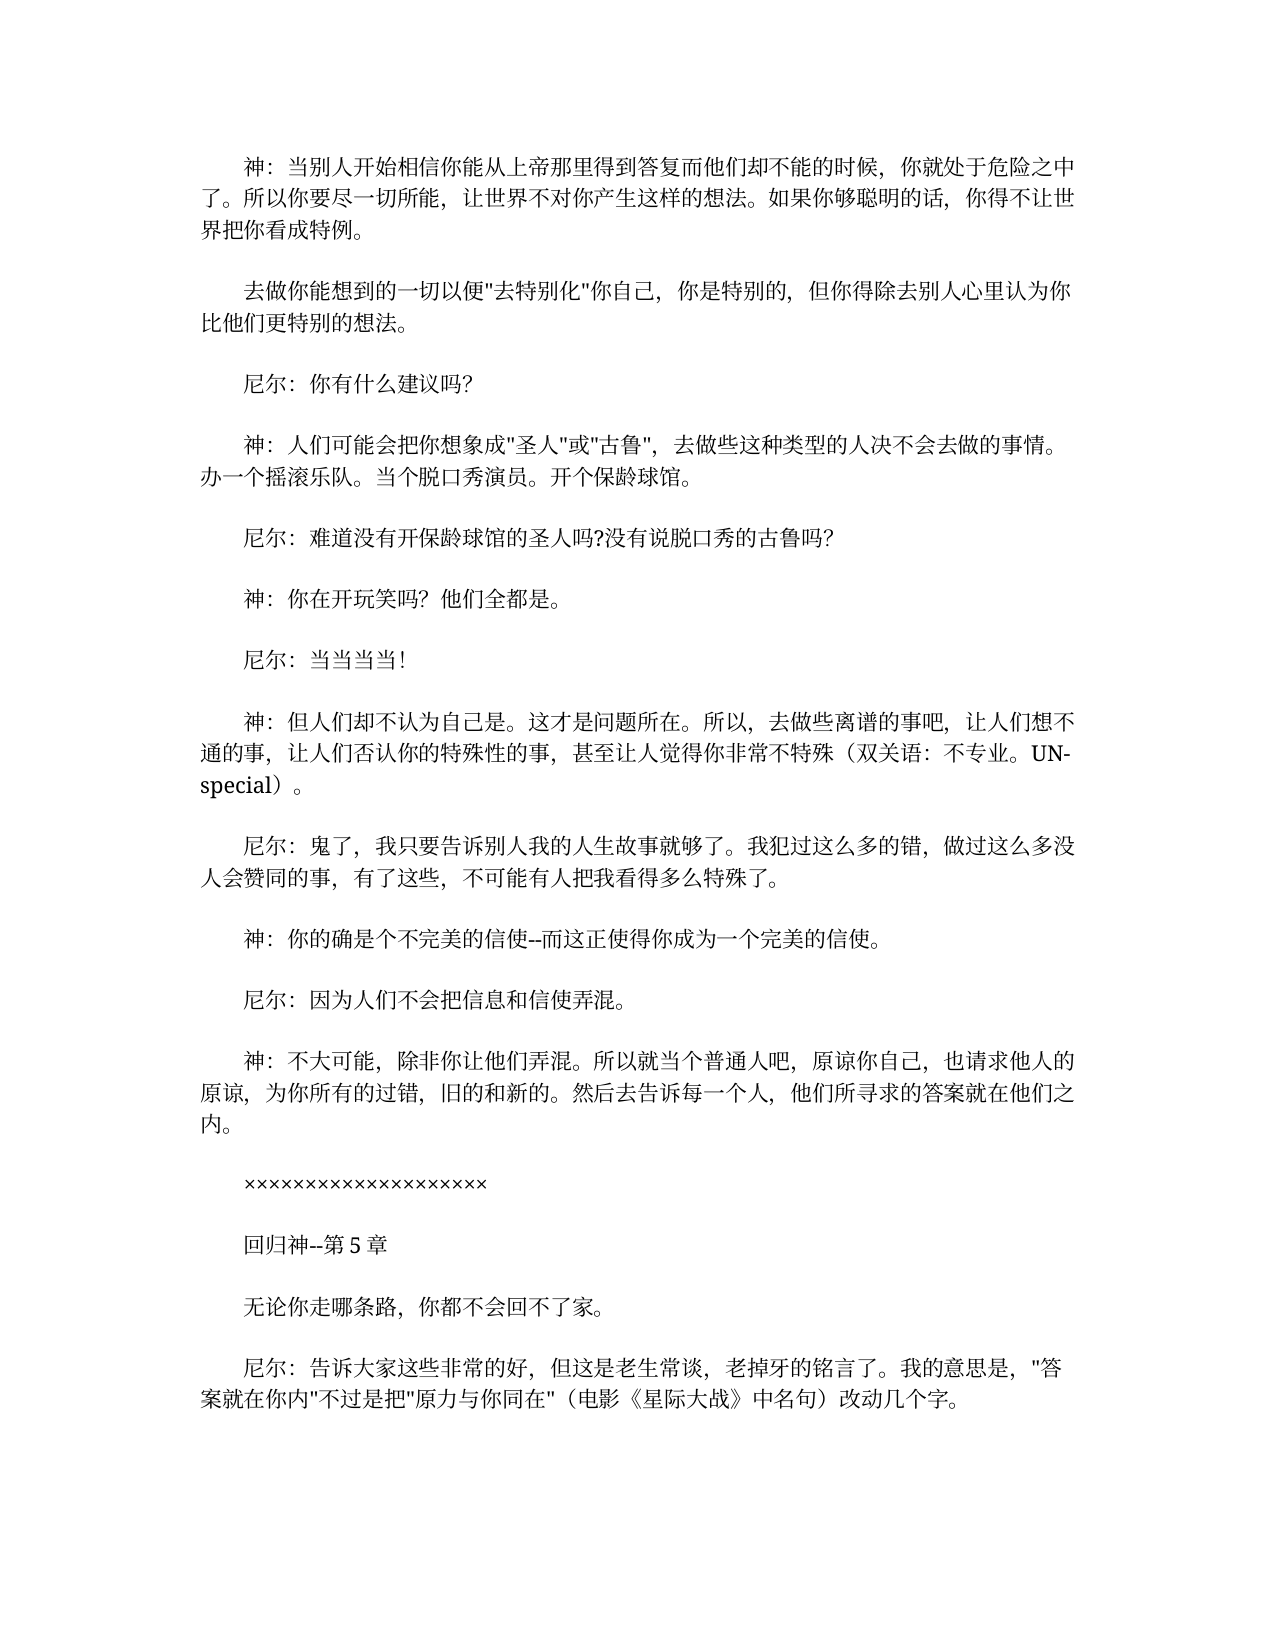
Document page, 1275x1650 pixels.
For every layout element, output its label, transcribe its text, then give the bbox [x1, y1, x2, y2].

text 神：人们可能会把你想象成"圣人"或"古鲁"，去做些这种类型的人决不会去做的事情。办一个摇滚乐队。当个脱口秀演员。开个保龄球馆。 [200, 428, 1075, 491]
text 尼尔：告诉大家这些非常的好，但这是老生常谈，老掉牙的铭言了。我的意思是，"答案就在你内"不过是把"原力与你同在"（电影《星际大战》中名句）改动几个字。 [200, 1351, 1075, 1414]
text 尼尔：你有什么建议吗？ [200, 367, 1075, 398]
text 尼尔：难道没有开保龄球馆的圣人吗?没有说脱口秀的古鲁吗？ [200, 521, 1075, 553]
text 神：当别人开始相信你能从上帝那里得到答复而他们却不能的时候，你就处于危险之中了。所以你要尽一切所能，让世界不对你产生这样的想法。如果你够聪明的话，你得不让世界把你看成特例。 [200, 150, 1075, 244]
text 神：但人们却不认为自己是。这才是问题所在。所以，去做些离谱的事吧，让人们想不通的事，让人们否认你的特殊性的事，甚至让人觉得你非常不特殊（双关语：不专业。UN-special）。 [200, 705, 1075, 799]
text 神：不大可能，除非你让他们弄混。所以就当个普通人吧，原谅你自己，也请求他人的原谅，为你所有的过错，旧的和新的。然后去告诉每一个人，他们所寻求的答案就在他们之内。 [200, 1044, 1075, 1139]
text 尼尔：鬼了，我只要告诉别人我的人生故事就够了。我犯过这么多的错，做过这么多没人会赞同的事，有了这些，不可能有人把我看得多么特殊了。 [200, 829, 1075, 892]
text 神：你的确是个不完美的信使--而这正使得你成为一个完美的信使。 [200, 922, 1075, 953]
text 神：你在开玩笑吗？他们全都是。 [200, 582, 1075, 614]
text 无论你走哪条路，你都不会回不了家。 [200, 1290, 1075, 1321]
text 尼尔：当当当当！ [200, 644, 1075, 675]
text ×××××××××××××××××××× [200, 1169, 1075, 1198]
text 尼尔：因为人们不会把信息和信使弄混。 [200, 983, 1075, 1015]
text 去做你能想到的一切以便"去特别化"你自己，你是特别的，但你得除去别人心里认为你比他们更特别的想法。 [200, 274, 1075, 337]
text 回归神--第5章 [200, 1228, 1075, 1260]
